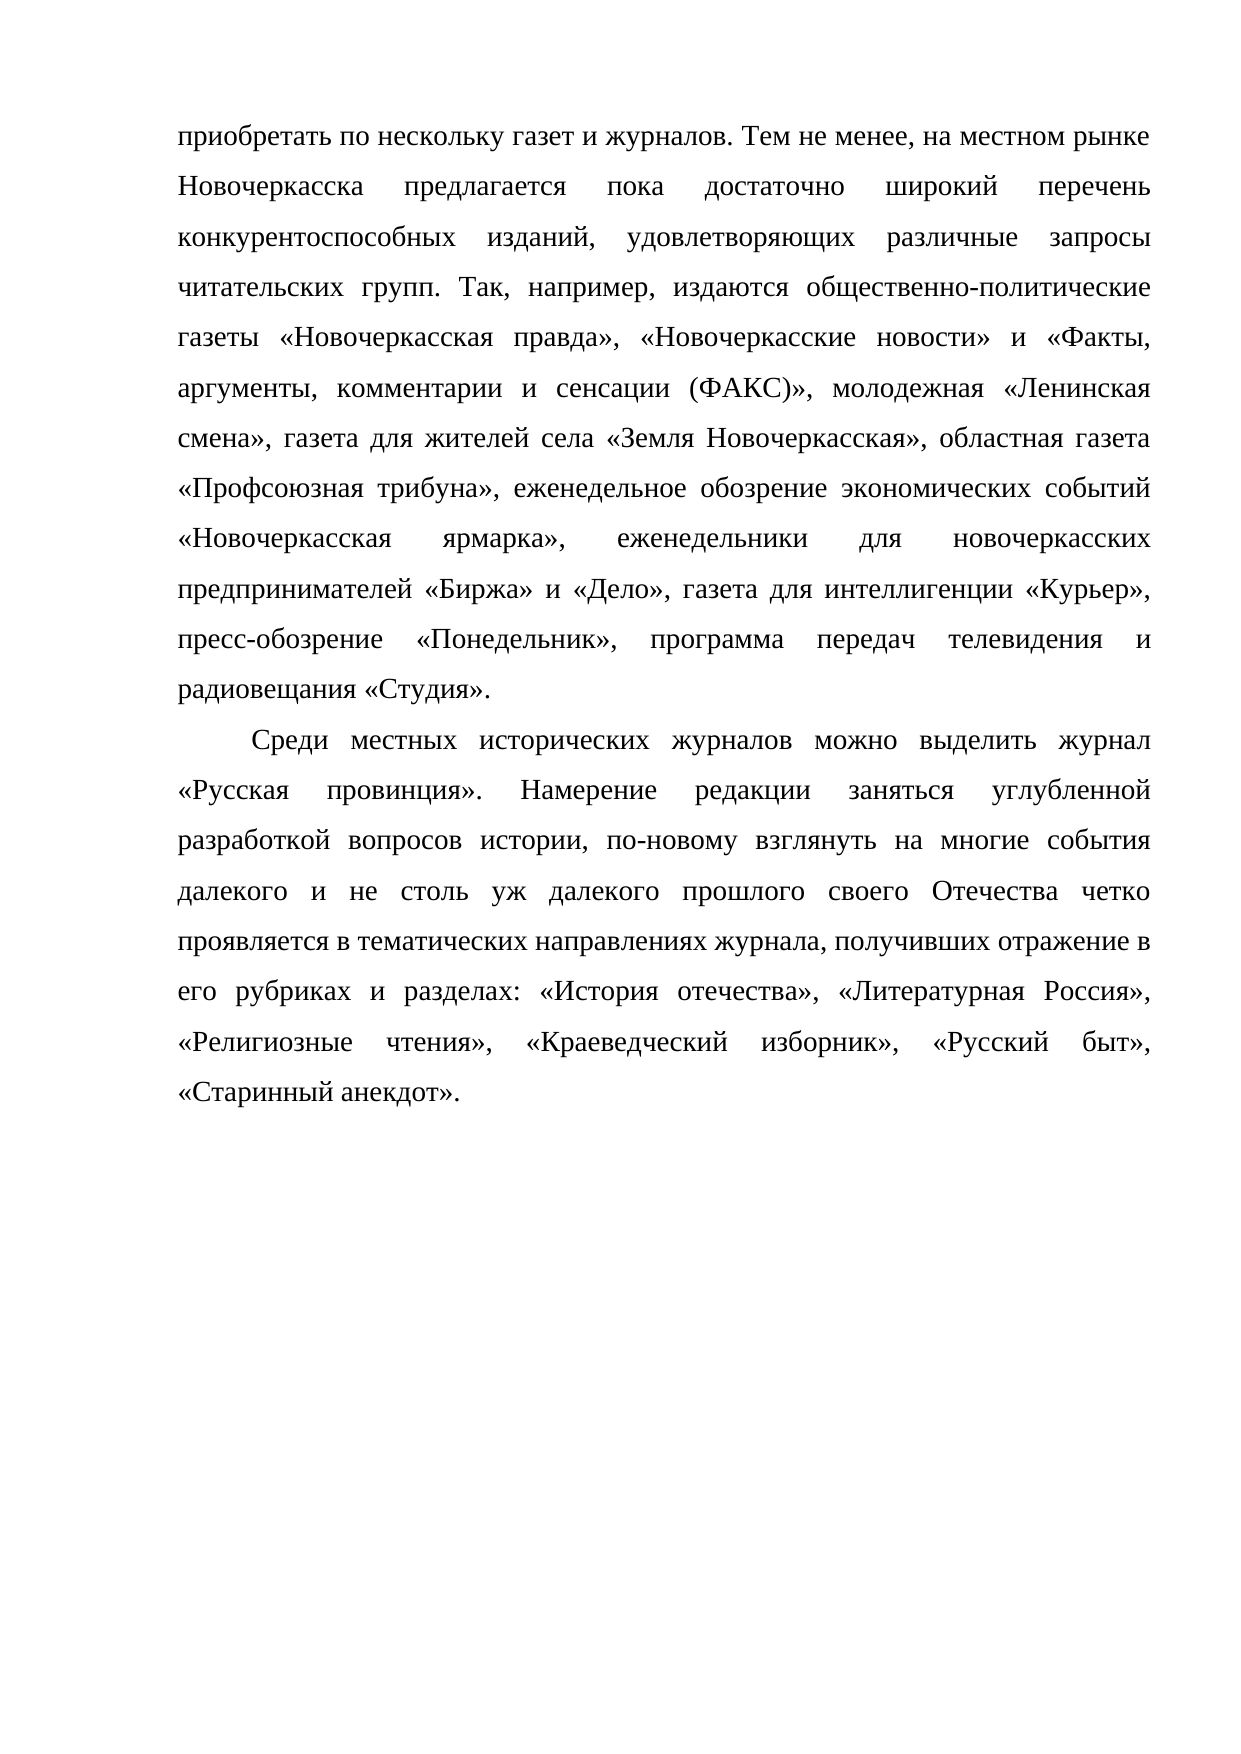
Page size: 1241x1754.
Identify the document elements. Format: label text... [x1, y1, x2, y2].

text Среди местных исторических журналов можно выделить журнал «Русская провинция». Намерение редакции заняться углубленной разработкой вопросов истории, по-новому взглянуть на многие события далекого и не столь уж далекого прошлого своего Отечества четко проявляется в тематических направлениях журнала, получивших отражение в его рубриках и разделах: «История отечества», «Литературная Россия», «Религиозные чтения», «Краеведческий изборник», «Русский быт», «Старинный анекдот». [177, 722, 1152, 1108]
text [177, 118, 1152, 705]
